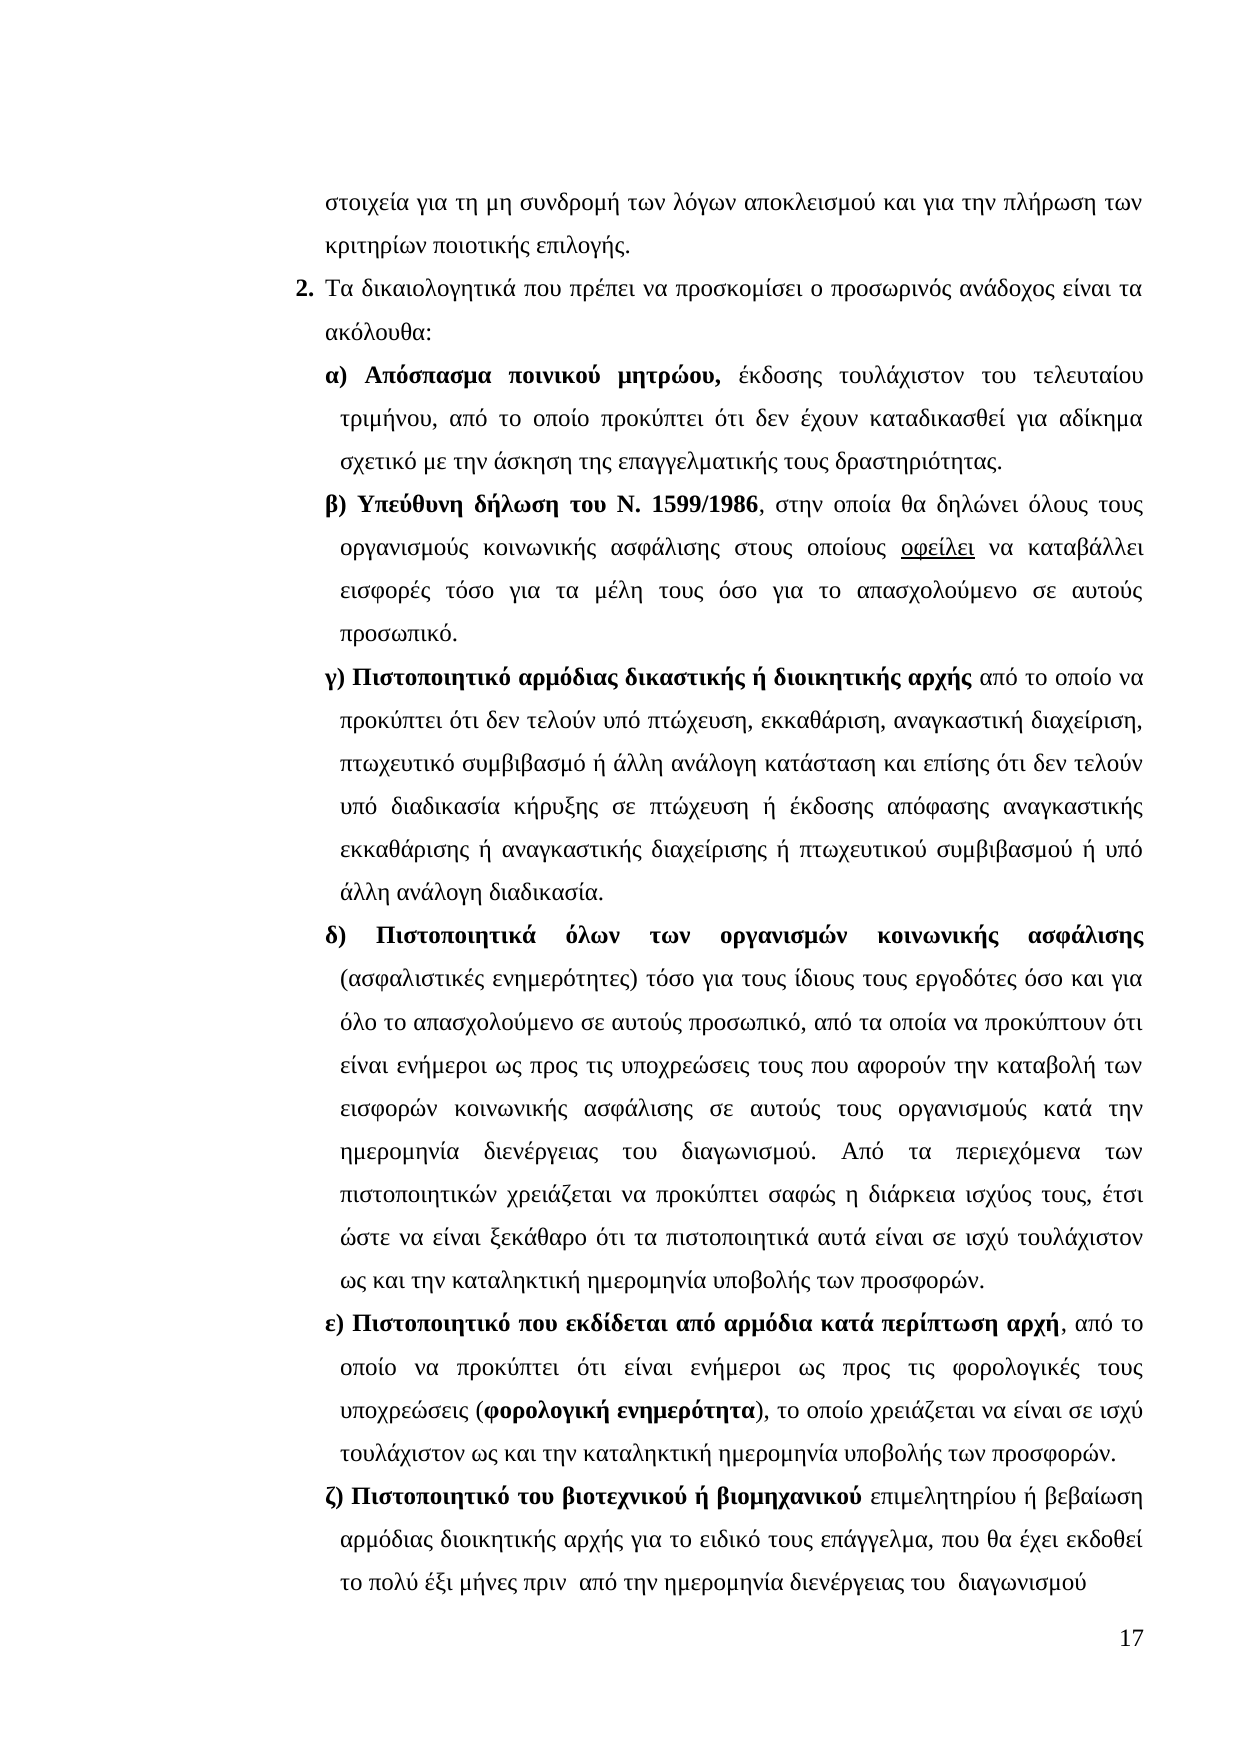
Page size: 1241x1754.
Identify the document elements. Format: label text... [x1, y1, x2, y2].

list Τα δικαιολογητικά που πρέπει να προσκομίσει ο προσωρινός ανάδοχος είναι τα ακόλουθα: [295, 273, 1144, 345]
text β) Υπεύθυνη δήλωση του Ν. 1599/1986, στην οποία θα δηλώνει όλους τους οργανισμούς κοινωνικής ασφάλισης στους οποίους οφείλει να καταβάλλει εισφορές τόσο για τα μέλη τους όσο για το απασχολούμενο σε αυτούς προσωπικό. [325, 489, 1144, 647]
text γ) Πιστοποιητικό αρμόδιας δικαστικής ή διοικητικής αρχής από το οποίο να προκύπτει ότι δεν τελούν υπό πτώχευση, εκκαθάριση, αναγκαστική διαχείριση, πτωχευτικό συμβιβασμό ή άλλη ανάλογη κατάσταση και επίσης ότι δεν τελούν υπό διαδικασία κήρυξης σε πτώχευση ή έκδοσης απόφασης αναγκαστικής εκκαθάρισης ή αναγκαστικής διαχείρισης ή πτωχευτικού συμβιβασμού ή υπό άλλη ανάλογη διαδικασία. [325, 662, 1144, 906]
text δ) Πιστοποιητικά όλων των οργανισμών κοινωνικής ασφάλισης (ασφαλιστικές ενημερότητες) τόσο για τους ίδιους τους εργοδότες όσο και για όλο το απασχολούμενο σε αυτούς προσωπικό, από τα οποία να προκύπτουν ότι είναι ενήμεροι ως προς τις υποχρεώσεις τους που αφορούν την καταβολή των εισφορών κοινωνικής ασφάλισης σε αυτούς τους οργανισμούς κατά την ημερομηνία διενέργειας του διαγωνισμού. Από τα περιεχόμενα των πιστοποιητικών χρειάζεται να προκύπτει σαφώς η διάρκεια ισχύος τους, έτσι ώστε να είναι ξεκάθαρο ότι τα πιστοποιητικά αυτά είναι σε ισχύ τουλάχιστον ως και την καταληκτική ημερομηνία υποβολής των προσφορών. [325, 920, 1144, 1294]
text ζ) Πιστοποιητικό του βιοτεχνικού ή βιομηχανικού επιμελητηρίου ή βεβαίωση αρμόδιας διοικητικής αρχής για το ειδικό τους επάγγελμα, που θα έχει εκδοθεί το πολύ έξι μήνες πριν από την ημερομηνία διενέργειας του διαγωνισμού [325, 1481, 1144, 1596]
text α) Απόσπασμα ποινικού μητρώου, έκδοσης τουλάχιστον του τελευταίου τριμήνου, από το οποίο προκύπτει ότι δεν έχουν καταδικασθεί για αδίκημα σχετικό με την άσκηση της επαγγελματικής τους δραστηριότητας. [325, 360, 1144, 475]
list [295, 187, 1144, 259]
text ε) Πιστοποιητικό που εκδίδεται από αρμόδια κατά περίπτωση αρχή, από το οποίο να προκύπτει ότι είναι ενήμεροι ως προς τις φορολογικές τους υποχρεώσεις (φορολογική ενημερότητα), το οποίο χρειάζεται να είναι σε ισχύ τουλάχιστον ως και την καταληκτική ημερομηνία υποβολής των προσφορών. [325, 1308, 1144, 1467]
